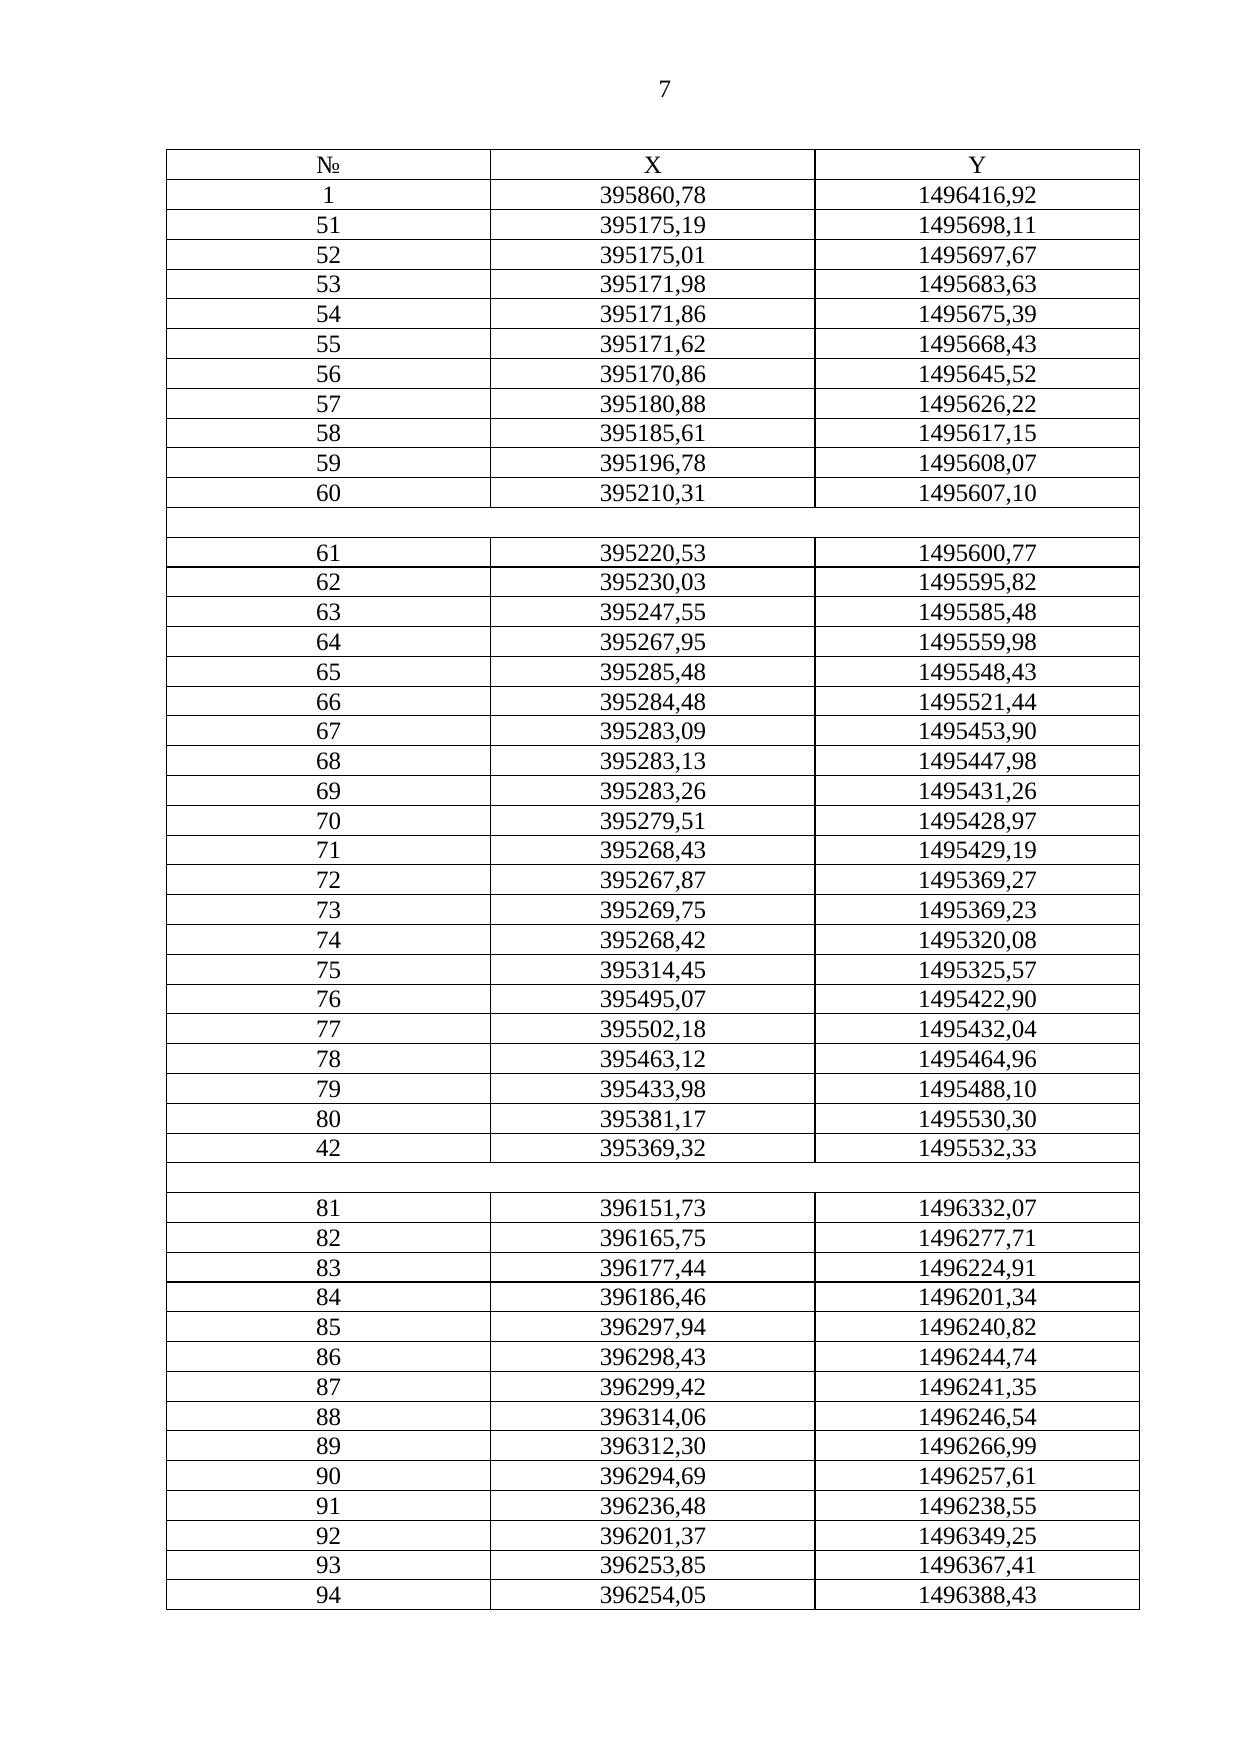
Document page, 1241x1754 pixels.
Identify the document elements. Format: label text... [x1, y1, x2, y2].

table_cell 395267,95 [491, 627, 814, 656]
table_cell 69 [167, 776, 490, 805]
table_cell 89 [167, 1431, 490, 1460]
table_cell 395495,07 [491, 985, 814, 1013]
table_cell 1496332,07 [816, 1193, 1139, 1222]
table_cell 73 [167, 895, 490, 924]
table_cell 1495447,98 [816, 746, 1139, 775]
table_cell 91 [167, 1491, 490, 1520]
table_cell 79 [167, 1074, 490, 1103]
table_cell 395284,48 [491, 687, 814, 715]
table_cell 395269,75 [491, 895, 814, 924]
table_cell 88 [167, 1402, 490, 1430]
table_cell 81 [167, 1193, 490, 1222]
table_cell 1495429,19 [816, 836, 1139, 864]
table_cell 1496277,71 [816, 1223, 1139, 1252]
table_cell 395175,01 [491, 240, 814, 268]
table_cell 76 [167, 985, 490, 1013]
table_cell 395463,12 [491, 1044, 814, 1073]
table_cell 396151,73 [491, 1193, 814, 1222]
table_cell 1495617,15 [816, 419, 1139, 447]
table_cell 395267,87 [491, 865, 814, 894]
table_cell 1495369,23 [816, 895, 1139, 924]
table_cell 93 [167, 1551, 490, 1579]
table_cell 1495683,63 [816, 270, 1139, 298]
table_cell 77 [167, 1014, 490, 1043]
table_cell [167, 508, 1139, 537]
table_cell 78 [167, 1044, 490, 1073]
table_cell 85 [167, 1312, 490, 1341]
table_cell 395171,98 [491, 270, 814, 298]
table_cell 1496240,82 [816, 1312, 1139, 1341]
table_cell 1495668,43 [816, 329, 1139, 358]
table_cell 63 [167, 597, 490, 626]
table_cell 90 [167, 1461, 490, 1490]
table_cell 1495428,97 [816, 806, 1139, 834]
table_cell 1495431,26 [816, 776, 1139, 805]
table_cell 1496266,99 [816, 1431, 1139, 1460]
table_cell 59 [167, 448, 490, 477]
table_cell 395285,48 [491, 657, 814, 686]
table_cell 83 [167, 1253, 490, 1281]
table_cell 1495453,90 [816, 716, 1139, 745]
table_cell 395170,86 [491, 359, 814, 388]
table_cell 1495422,90 [816, 985, 1139, 1013]
table_cell 55 [167, 329, 490, 358]
table_cell 67 [167, 716, 490, 745]
table_cell 395283,26 [491, 776, 814, 805]
table_cell 1495369,27 [816, 865, 1139, 894]
table_cell 396312,30 [491, 1431, 814, 1460]
table_cell 1495626,22 [816, 389, 1139, 417]
table_cell 395171,86 [491, 299, 814, 328]
table_cell 395860,78 [491, 180, 814, 209]
table_cell 65 [167, 657, 490, 686]
table_cell 395283,13 [491, 746, 814, 775]
table_cell 395283,09 [491, 716, 814, 745]
table_cell 84 [167, 1283, 490, 1311]
table_cell 395433,98 [491, 1074, 814, 1103]
table_cell 1495521,44 [816, 687, 1139, 715]
table_cell 1495548,43 [816, 657, 1139, 686]
table_cell 1496238,55 [816, 1491, 1139, 1520]
table_cell 395196,78 [491, 448, 814, 477]
table_cell 52 [167, 240, 490, 268]
table_cell 92 [167, 1521, 490, 1549]
table_cell 1495607,10 [816, 478, 1139, 507]
table_cell 80 [167, 1104, 490, 1132]
table_cell 66 [167, 687, 490, 715]
table_cell 395268,43 [491, 836, 814, 864]
table_cell 395502,18 [491, 1014, 814, 1043]
table_cell 71 [167, 836, 490, 864]
table_cell [167, 1163, 1139, 1192]
table_cell 1495432,04 [816, 1014, 1139, 1043]
table_cell 1495530,30 [816, 1104, 1139, 1132]
table_cell 54 [167, 299, 490, 328]
table_cell 1496244,74 [816, 1342, 1139, 1371]
table_cell 51 [167, 210, 490, 239]
table_cell 1495488,10 [816, 1074, 1139, 1103]
table_cell 58 [167, 419, 490, 447]
table_cell 1496241,35 [816, 1372, 1139, 1401]
table_cell 396254,05 [491, 1580, 814, 1609]
table_cell 1495645,52 [816, 359, 1139, 388]
table_cell 395247,55 [491, 597, 814, 626]
table_cell 1495697,67 [816, 240, 1139, 268]
table_cell 1495320,08 [816, 925, 1139, 954]
table_cell 1495559,98 [816, 627, 1139, 656]
table_cell 1496388,43 [816, 1580, 1139, 1609]
table_cell 42 [167, 1134, 490, 1162]
table_cell 64 [167, 627, 490, 656]
table_cell 56 [167, 359, 490, 388]
table_cell 62 [167, 568, 490, 596]
table_cell 396236,48 [491, 1491, 814, 1520]
table_cell 1496257,61 [816, 1461, 1139, 1490]
table_cell 1496224,91 [816, 1253, 1139, 1281]
table_header № [167, 150, 490, 179]
table_cell 395180,88 [491, 389, 814, 417]
table_cell 72 [167, 865, 490, 894]
table_cell 395279,51 [491, 806, 814, 834]
table_cell 395210,31 [491, 478, 814, 507]
table_cell 1495585,48 [816, 597, 1139, 626]
table_cell 395171,62 [491, 329, 814, 358]
table_cell 396299,42 [491, 1372, 814, 1401]
table_cell 395230,03 [491, 568, 814, 596]
table_cell 396294,69 [491, 1461, 814, 1490]
table_cell 1495698,11 [816, 210, 1139, 239]
table_cell 1495464,96 [816, 1044, 1139, 1073]
table_cell 396177,44 [491, 1253, 814, 1281]
table_cell 396165,75 [491, 1223, 814, 1252]
table_cell 396253,85 [491, 1551, 814, 1579]
table_cell 94 [167, 1580, 490, 1609]
table_cell 1496246,54 [816, 1402, 1139, 1430]
table_cell 1496416,92 [816, 180, 1139, 209]
table_cell 396186,46 [491, 1283, 814, 1311]
table_cell 396298,43 [491, 1342, 814, 1371]
table_cell 75 [167, 955, 490, 983]
table_cell 395175,19 [491, 210, 814, 239]
table_cell 1495675,39 [816, 299, 1139, 328]
table_cell 1495600,77 [816, 538, 1139, 566]
table_header Y [816, 150, 1139, 179]
table_cell 395381,17 [491, 1104, 814, 1132]
table_cell 1495595,82 [816, 568, 1139, 596]
table_cell 396297,94 [491, 1312, 814, 1341]
table_cell 60 [167, 478, 490, 507]
table_cell 395185,61 [491, 419, 814, 447]
table_cell 396314,06 [491, 1402, 814, 1430]
table_cell 1495608,07 [816, 448, 1139, 477]
table_cell 86 [167, 1342, 490, 1371]
table_cell 53 [167, 270, 490, 298]
table_cell 395268,42 [491, 925, 814, 954]
table_cell 70 [167, 806, 490, 834]
table_cell 395220,53 [491, 538, 814, 566]
table_cell 82 [167, 1223, 490, 1252]
table_cell 395314,45 [491, 955, 814, 983]
table_cell 1496349,25 [816, 1521, 1139, 1549]
table_cell 68 [167, 746, 490, 775]
table_cell 61 [167, 538, 490, 566]
table_cell 1 [167, 180, 490, 209]
table_cell 1495532,33 [816, 1134, 1139, 1162]
table_cell 395369,32 [491, 1134, 814, 1162]
table_header X [491, 150, 814, 179]
table_cell 1495325,57 [816, 955, 1139, 983]
table_cell 1496367,41 [816, 1551, 1139, 1579]
table_cell 87 [167, 1372, 490, 1401]
table_cell 396201,37 [491, 1521, 814, 1549]
table_cell 57 [167, 389, 490, 417]
table_cell 1496201,34 [816, 1283, 1139, 1311]
table_cell 74 [167, 925, 490, 954]
